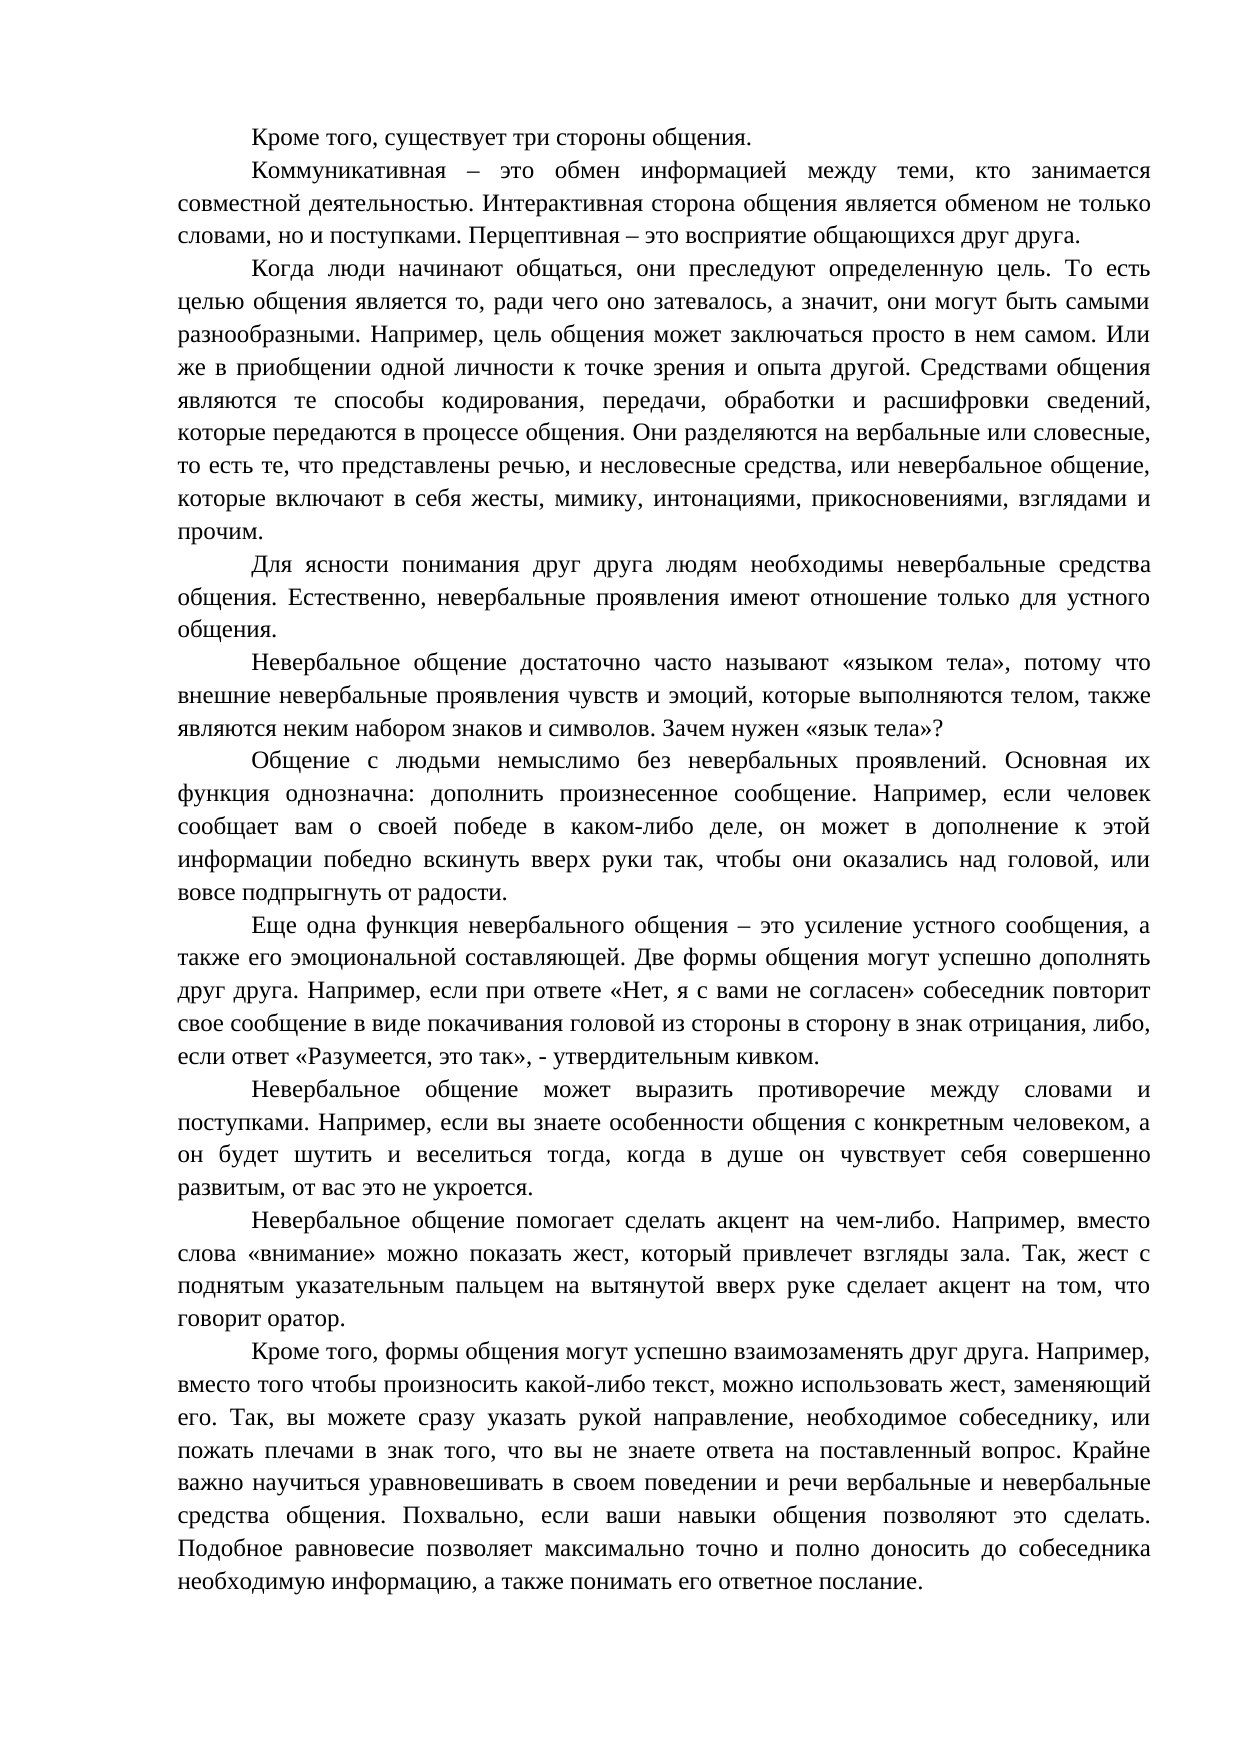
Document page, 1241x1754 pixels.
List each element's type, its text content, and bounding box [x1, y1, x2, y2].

text Общение с людьми немыслимо без невербальных проявлений. Основная их функция однозначна: дополнить произнесенное сообщение. Например, если человек сообщает вам о своей победе в каком-либо деле, он может в дополнение к этой информации победно вскинуть вверх руки так, чтобы они оказались над головой, или вовсе подпрыгнуть от радости. [177, 742, 1152, 906]
text Для ясности понимания друг друга людям необходимы невербальные средства общения. Естественно, невербальные проявления имеют отношение только для устного общения. [177, 545, 1152, 643]
text Кроме того, существует три стороны общения. [177, 118, 1152, 151]
text Коммуникативная – это обмен информацией между теми, кто занимается совместной деятельностью. Интерактивная сторона общения является обменом не только словами, но и поступками. Перцептивная – это восприятие общающихся друг друга. [177, 151, 1152, 249]
text Невербальное общение может выразить противоречие между словами и поступками. Например, если вы знаете особенности общения с конкретным человеком, а он будет шутить и веселиться тогда, когда в душе он чувствует себя совершенно развитым, от вас это не укроется. [177, 1070, 1152, 1201]
text Когда люди начинают общаться, они преследуют определенную цель. То есть целью общения является то, ради чего оно затевалось, а значит, они могут быть самыми разнообразными. Например, цель общения может заключаться просто в нем самом. Или же в приобщении одной личности к точке зрения и опыта другой. Средствами общения являются те способы кодирования, передачи, обработки и расшифровки сведений, которые передаются в процессе общения. Они разделяются на вербальные или словесные, то есть те, что представлены речью, и несловесные средства, или невербальное общение, которые включают в себя жесты, мимику, интонациями, прикосновениями, взглядами и прочим. [177, 249, 1152, 545]
text Кроме того, формы общения могут успешно взаимозаменять друг друга. Например, вместо того чтобы произносить какой-либо текст, можно использовать жест, заменяющий его. Так, вы можете сразу указать рукой направление, необходимое собеседнику, или пожать плечами в знак того, что вы не знаете ответа на поставленный вопрос. Крайне важно научиться уравновешивать в своем поведении и речи вербальные и невербальные средства общения. Похвально, если ваши навыки общения позволяют это сделать. Подобное равновесие позволяет максимально точно и полно доносить до собеседника необходимую информацию, а также понимать его ответное послание. [177, 1332, 1152, 1595]
text Еще одна функция невербального общения – это усиление устного сообщения, а также его эмоциональной составляющей. Две формы общения могут успешно дополнять друг друга. Например, если при ответе «Нет, я с вами не согласен» собеседник повторит свое сообщение в виде покачивания головой из стороны в сторону в знак отрицания, либо, если ответ «Разумеется, это так», - утвердительным кивком. [177, 906, 1152, 1070]
text Невербальное общение достаточно часто называют «языком тела», потому что внешние невербальные проявления чувств и эмоций, которые выполняются телом, также являются неким набором знаков и символов. Зачем нужен «язык тела»? [177, 643, 1152, 742]
text Невербальное общение помогает сделать акцент на чем-либо. Например, вместо слова «внимание» можно показать жест, который привлечет взгляды зала. Так, жест с поднятым указательным пальцем на вытянутой вверх руке сделает акцент на том, что говорит оратор. [177, 1201, 1152, 1332]
